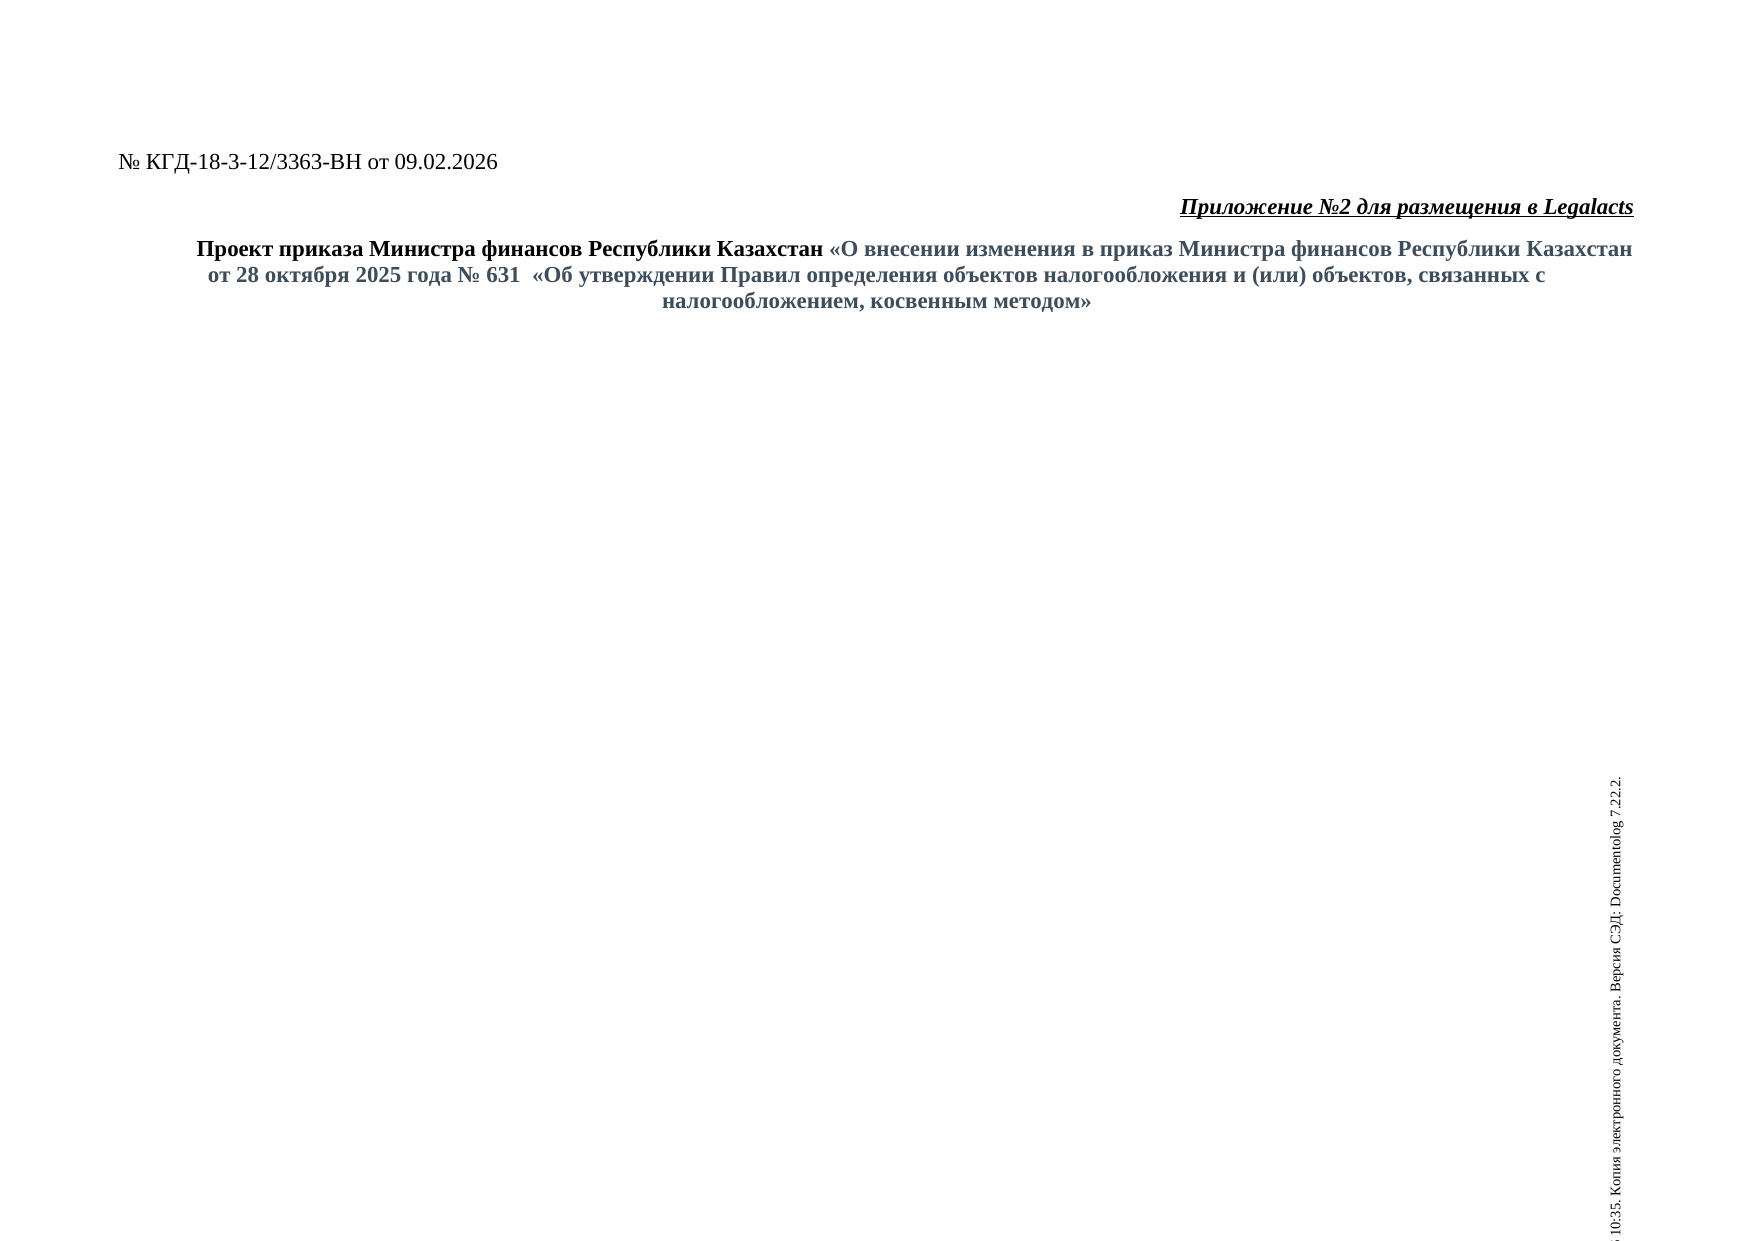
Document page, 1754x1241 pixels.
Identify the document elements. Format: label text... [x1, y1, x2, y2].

text Приложение №2 для размещения в Legalacts [118, 193, 1636, 219]
text Проект приказа Министра финансов Республики Казахстан «О внесении изменения в приказ Министра финансов Республики Казахстан от 28 октября 2025 года № 631 «Об утверждении Правил определения объектов налогообложения и (или) объектов, связанных с налогообложением, косвенным методом» [118, 235, 1636, 314]
text № КГД-18-3-12/3363-ВН от 09.02.2026 [118, 148, 1636, 174]
